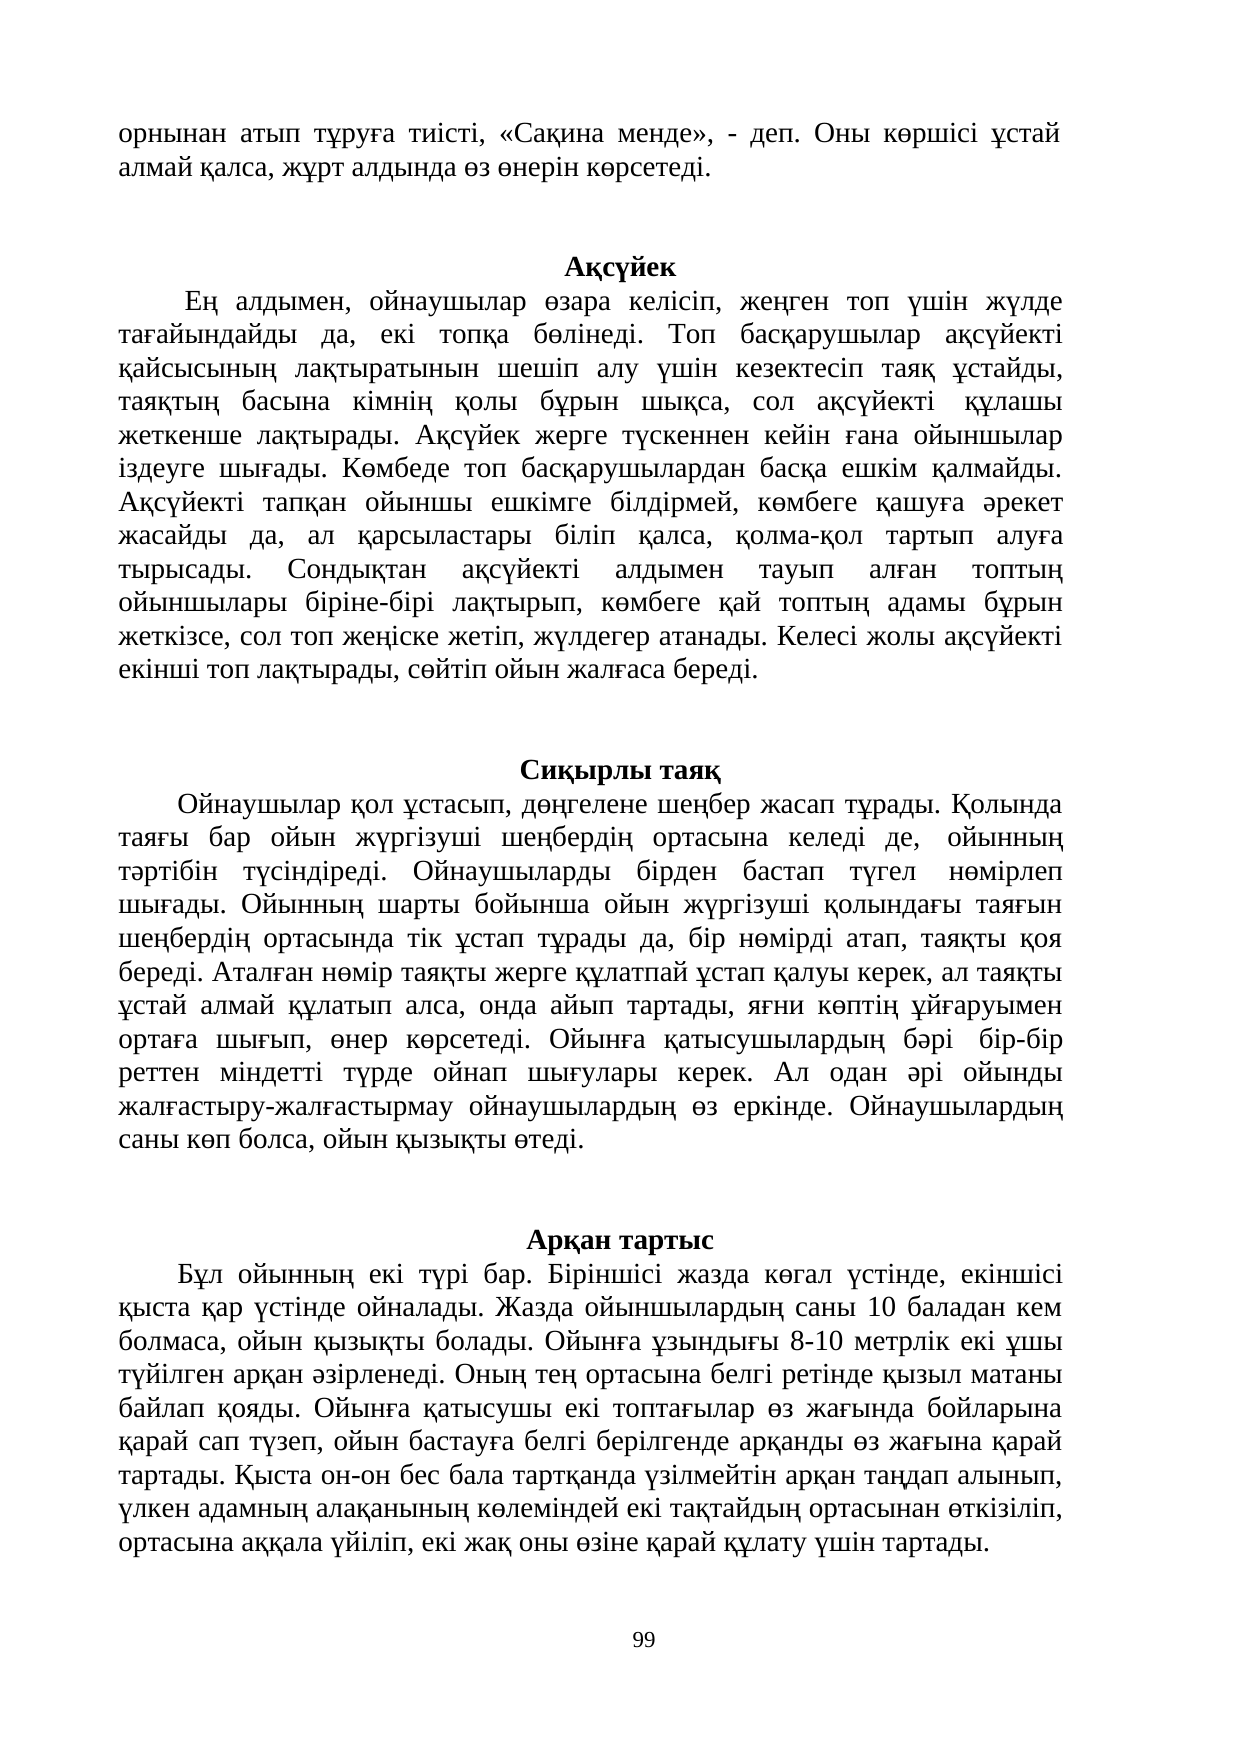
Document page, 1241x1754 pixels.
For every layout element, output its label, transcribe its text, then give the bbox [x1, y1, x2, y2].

text Бұл ойынның екі түрі бар. Біріншісі жазда көгал үстінде, екіншісі қыста қар үстінде ойналады. Жазда ойыншылардың саны 10 баладан кем болмаса, ойын қызықты болады. Ойынға ұзындығы 8-10 метрлік екі ұшы түйілген арқан әзірленеді. Оның тең ортасына белгі ретінде қызыл матаны байлап қояды. Ойынға қатысушы екі топтағылар өз жағында бойларына қарай сап түзеп, ойын бастауға белгі берілгенде арқанды өз жағына қарай тартады. Қыста он-он бес бала тартқанда үзілмейтін арқан таңдап алынып, үлкен адамның алақанының көлеміндей екі тақтайдың ортасынан өткізіліп, ортасына аққала үйіліп, екі жақ оны өзіне қарай құлату үшін тартады. [118, 1256, 1063, 1558]
subtitle Сиқырлы таяқ [519, 752, 1173, 786]
subtitle Арқан тартыс [526, 1222, 1173, 1256]
text орнынан атып тұруға тиісті, «Сақина менде», - деп. Оны көршісі ұстай алмай қалса, жұрт алдында өз өнерін көрсетеді. [118, 115, 1065, 182]
text Ойнаушылар қол ұстасып, дөңгелене шеңбер жасап тұрады. Қолында таяғы бар ойын жүргізуші шеңбердің ортасына келеді де, ойынның тәртібін түсіндіреді. Ойнаушыларды бірден бастап түгел нөмірлеп шығады. Ойынның шарты бойынша ойын жүргізуші қолындағы таяғын шеңбердің ортасында тік ұстап тұрады да, бір нөмірді атап, таяқты қоя береді. Аталған нөмір таяқты жерге құлатпай ұстап қалуы керек, ал таяқты ұстай алмай құлатып алса, онда айып тартады, яғни көптің ұйғаруымен ортаға шығып, өнер көрсетеді. Ойынға қатысушылардың бәрі бір-бір реттен міндетті түрде ойнап шығулары керек. Ал одан әрі ойынды жалғастыру-жалғастырмау ойнаушылардың өз еркінде. Ойнаушылардың саны көп болса, ойын қызықты өтеді. [118, 786, 1063, 1155]
text Ең алдымен, ойнаушылар өзара келісіп, жеңген топ үшін жүлде тағайындайды да, екі топқа бөлінеді. Топ басқарушылар ақсүйекті қайсысының лақтыратынын шешіп алу үшін кезектесіп таяқ ұстайды, таяқтың басына кімнің қолы бұрын шықса, сол ақсүйекті құлашы жеткенше лақтырады. Ақсүйек жерге түскеннен кейін ғана ойыншылар іздеуге шығады. Көмбеде топ басқарушылардан басқа ешкім қалмайды. Ақсүйекті тапқан ойыншы ешкімге білдірмей, көмбеге қашуға әрекет жасайды да, ал қарсыластары біліп қалса, қолма-қол тартып алуға тырысады. Сондықтан ақсүйекті алдымен тауып алған топтың ойыншылары біріне-бірі лақтырып, көмбеге қай топтың адамы бұрын жеткізсе, сол топ жеңіске жетіп, жүлдегер атанады. Келесі жолы ақсүйекті екінші топ лақтырады, сөйтіп ойын жалғаса береді. [118, 283, 1063, 685]
subtitle Ақсүйек [116, 249, 1124, 283]
